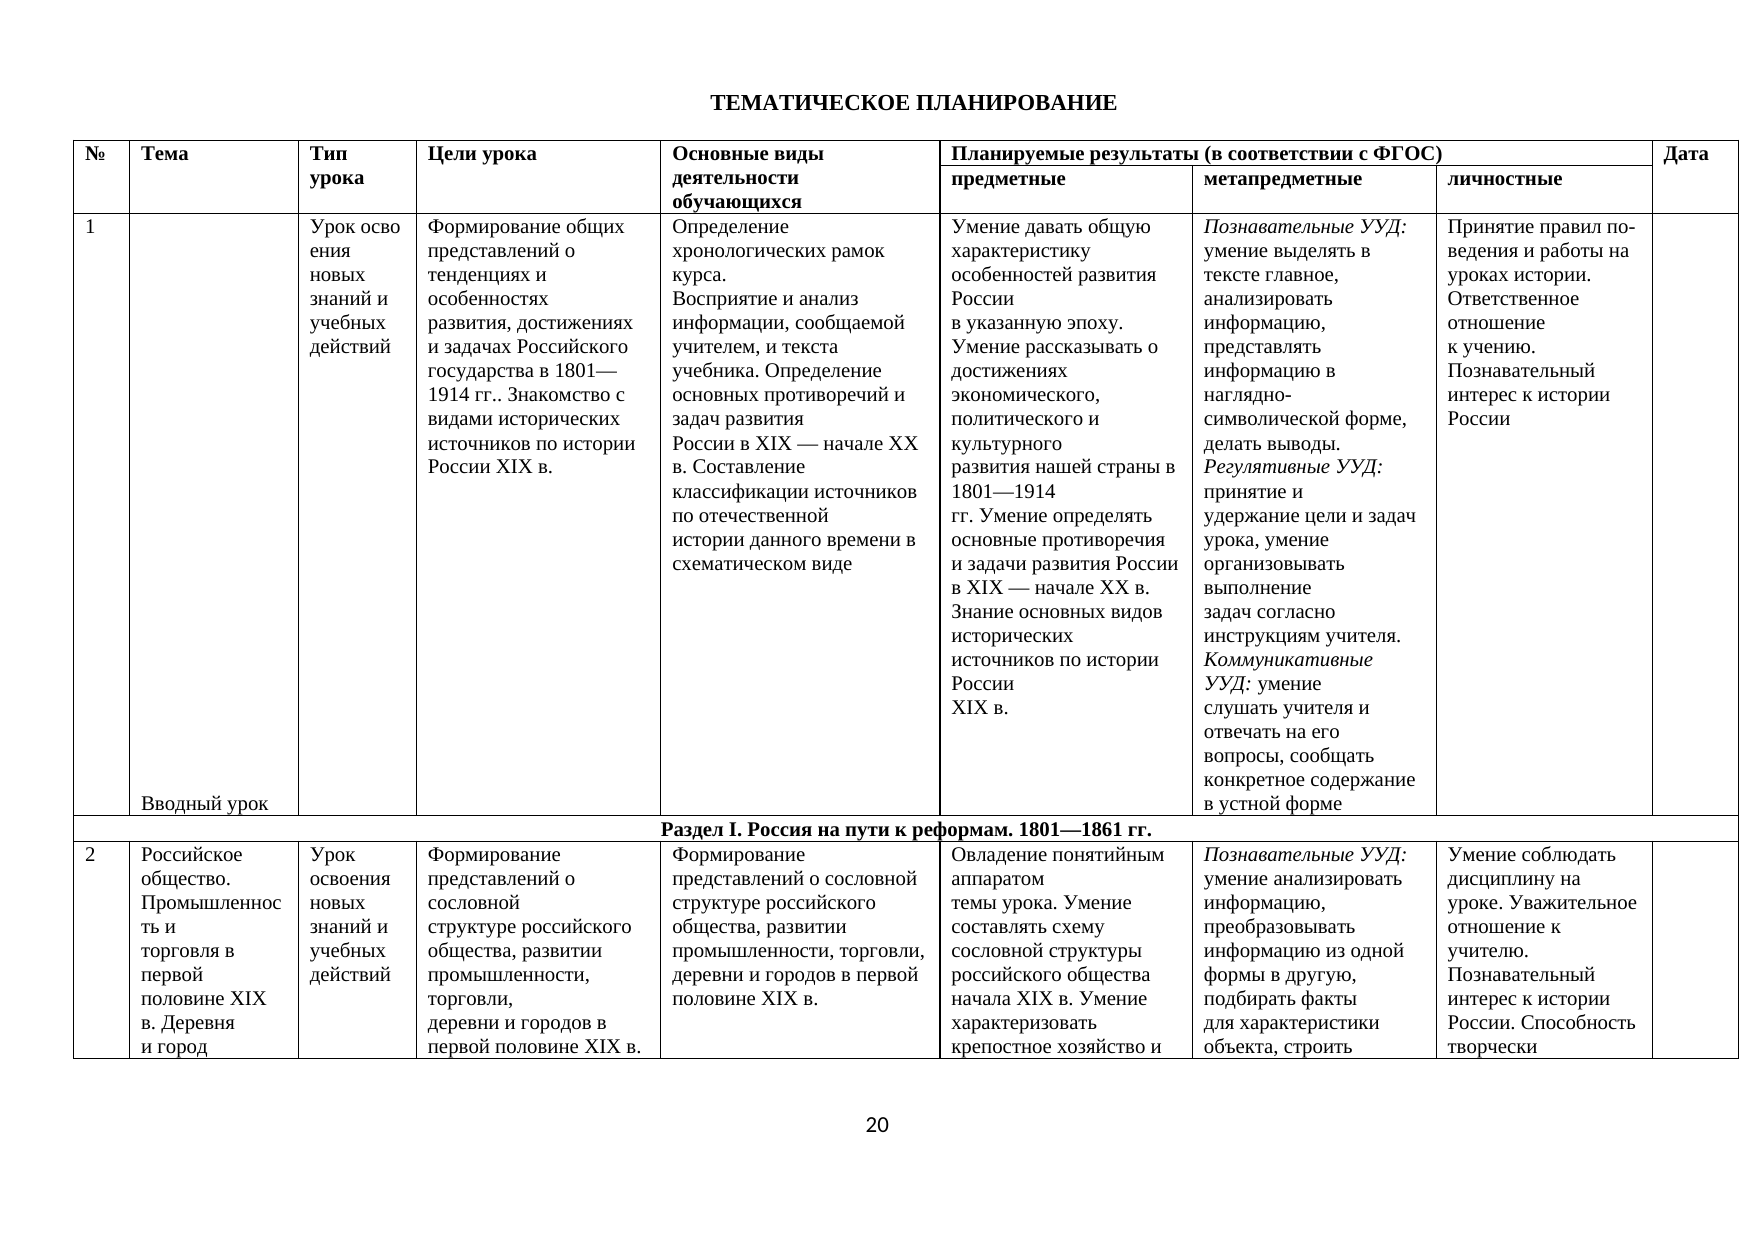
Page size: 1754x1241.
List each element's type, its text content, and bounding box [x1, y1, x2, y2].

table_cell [417, 842, 660, 1058]
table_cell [1437, 842, 1652, 1058]
table_header Дата [1653, 141, 1738, 213]
text ТЕМАТИЧЕСКОЕ ПЛАНИРОВАНИЕ [118, 88, 1636, 115]
table_header Планируемые результаты (в соответствии с ФГОС) [941, 141, 1652, 165]
table_cell Умение давать общую характеристику особенностей развития России в указанную эпоху. Умение рассказывать о достижениях экономического, политического и культурного развития нашей страны в 1801—1914 гг. Умение определять основные противоречия и задачи развития России в XIX — начале ХХ в. Знание основных видов исторических источников по истории России XIX в. [941, 214, 1192, 815]
table_cell 2 [74, 842, 129, 1058]
table_cell [1653, 214, 1738, 815]
table_header Цели урока [417, 141, 660, 213]
table_cell Урок осво ения новых знаний и учебных действий [299, 214, 416, 815]
table_cell Формирование общих представлений о тенденциях и особенностях развития, достижениях и задачах Российского государства в 1801— 1914 гг.. Знакомство с видами исторических источников по истории России XIX в. [417, 214, 660, 815]
table_cell Определение хронологических рамок курса. Восприятие и анализ информации, сообщаемой учителем, и текста учебника. Определение основных противоречий и задач развития России в XIX — начале ХХ в. Составление классификации источников по отечественной истории данного времени в схематическом виде [661, 214, 939, 815]
table_cell Принятие правил по- ведения и работы на уроках истории. Ответственное отношение к учению. Познавательный интерес к истории России [1437, 214, 1652, 815]
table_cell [130, 842, 298, 1058]
table_cell Раздел I. Россия на пути к реформам. 1801—1861 гг. [74, 816, 1738, 841]
table_header № [74, 141, 129, 213]
table_cell 1 [74, 214, 129, 815]
table_cell [1653, 842, 1738, 1058]
table_cell Вводный урок [130, 214, 298, 815]
table_header Тема [130, 141, 298, 213]
table_header Тип урока [299, 141, 416, 213]
table_cell Познавательные УУД: умение выделять в тексте главное, анализировать информацию, представлять информацию в наглядно-символической форме, делать выводы. Регулятивные УУД: принятие и удержание цели и задач урока, умение организовывать выполнение задач согласно инструкциям учителя. Коммуникативные УУД: умение слушать учителя и отвечать на его вопросы, сообщать конкретное содержание в устной форме [1193, 214, 1436, 815]
table_cell личностные [1437, 166, 1652, 213]
table_cell метапредметные [1193, 166, 1436, 213]
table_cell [941, 842, 1192, 1058]
table_header Основные виды деятельности обучающихся [661, 141, 939, 213]
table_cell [299, 842, 416, 1058]
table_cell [1193, 842, 1436, 1058]
table_cell предметные [941, 166, 1192, 213]
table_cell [661, 842, 939, 1058]
